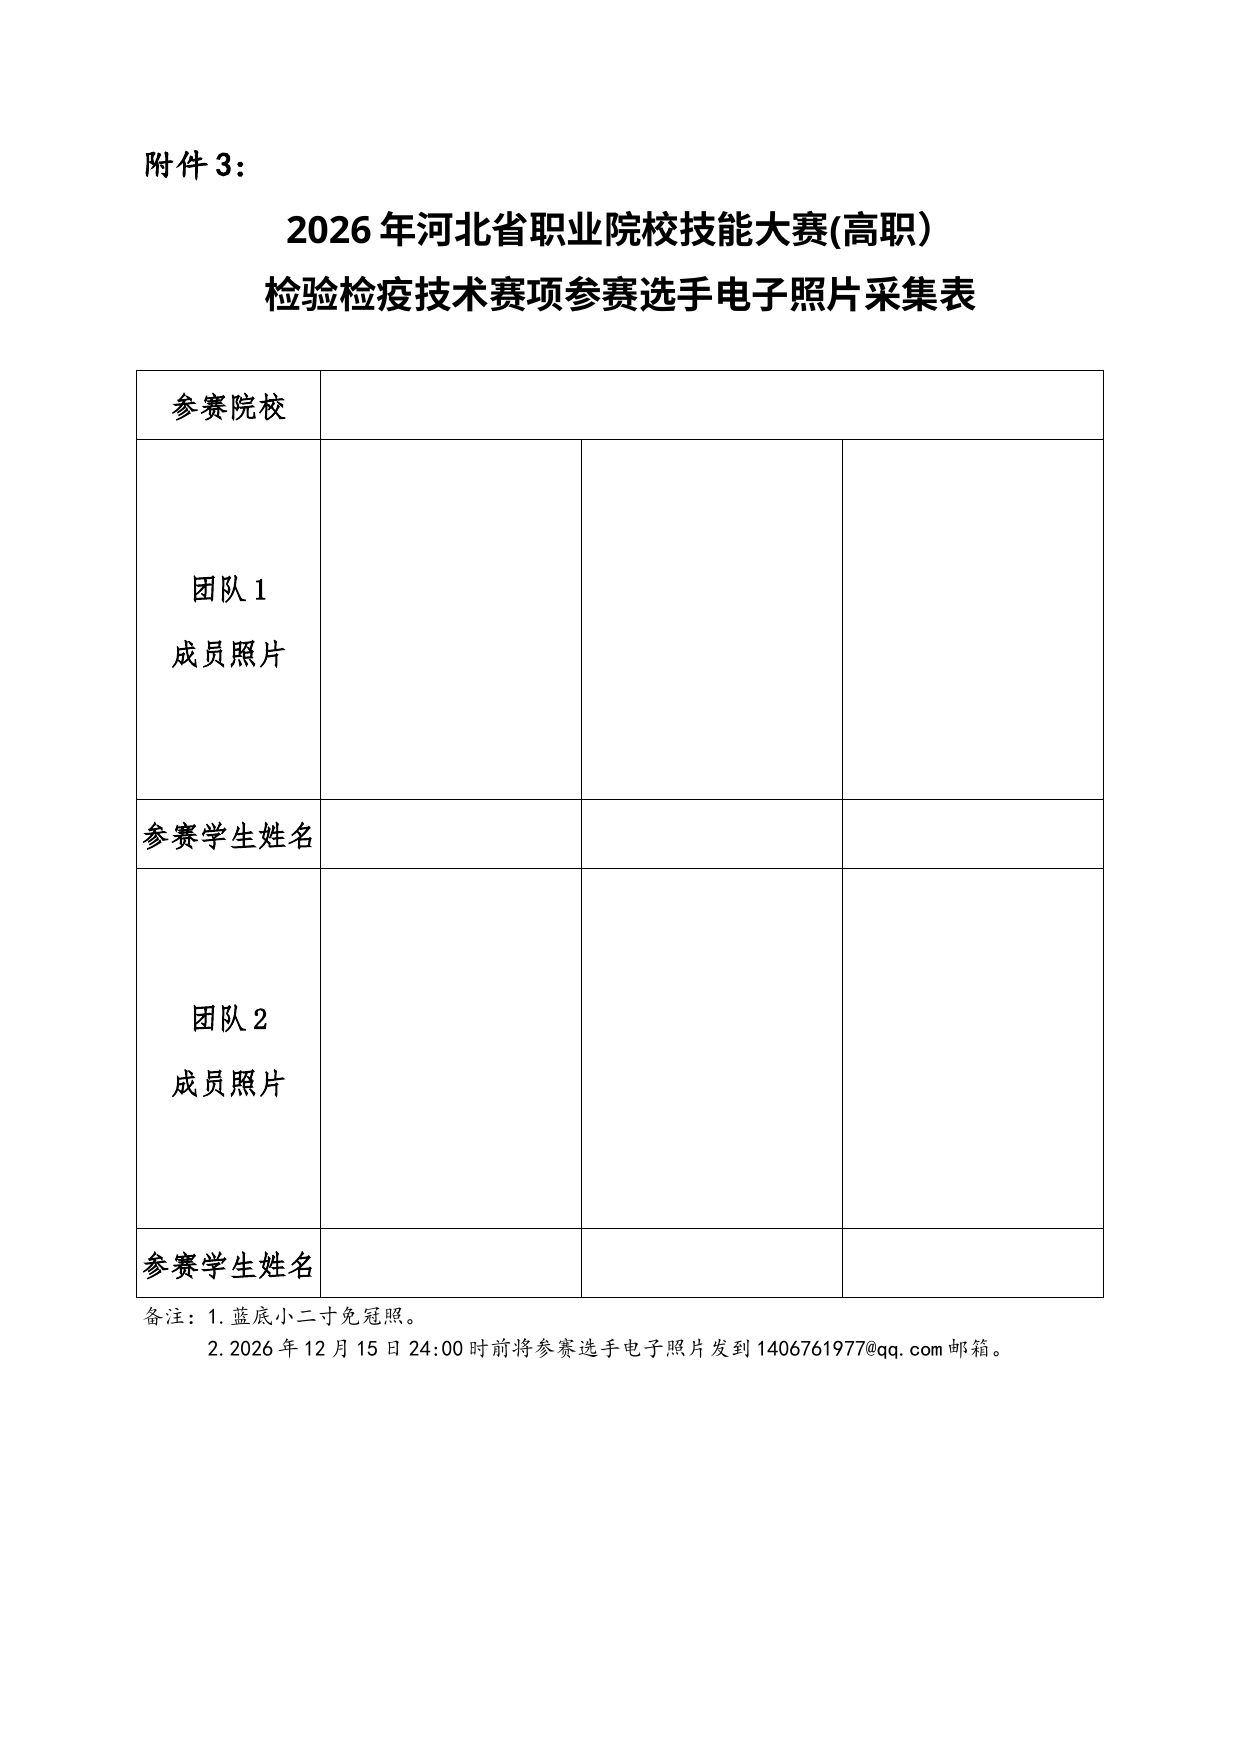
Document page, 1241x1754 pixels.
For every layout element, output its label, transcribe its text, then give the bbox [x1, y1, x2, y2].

text 附件3： [142, 129, 1098, 194]
table_cell [321, 869, 581, 1228]
text 2.2026年12月15日24:00时前将参赛选手电子照片发到1406761977@qq.com邮箱。 [142, 1331, 1098, 1363]
table_cell [582, 1229, 842, 1297]
table_cell [582, 869, 842, 1228]
table_cell [582, 800, 842, 868]
table_cell [843, 440, 1103, 799]
table_cell [843, 869, 1103, 1228]
table_cell [321, 440, 581, 799]
table_cell [321, 800, 581, 868]
text 2026年河北省职业院校技能大赛(高职） [142, 194, 1098, 259]
text 检验检疫技术赛项参赛选手电子照片采集表 [142, 259, 1098, 324]
table_cell [843, 800, 1103, 868]
text 备注：1.蓝底小二寸免冠照。 [142, 1298, 1098, 1331]
table_cell [321, 1229, 581, 1297]
table_cell [582, 440, 842, 799]
table_cell 团队1 成员照片 [137, 440, 320, 799]
table_cell 参赛学生姓名 [137, 1229, 320, 1297]
table_cell 参赛学生姓名 [137, 800, 320, 868]
table_cell [843, 1229, 1103, 1297]
table_header [321, 371, 1103, 439]
table_cell 团队2 成员照片 [137, 869, 320, 1228]
table_header 参赛院校 [137, 371, 320, 439]
